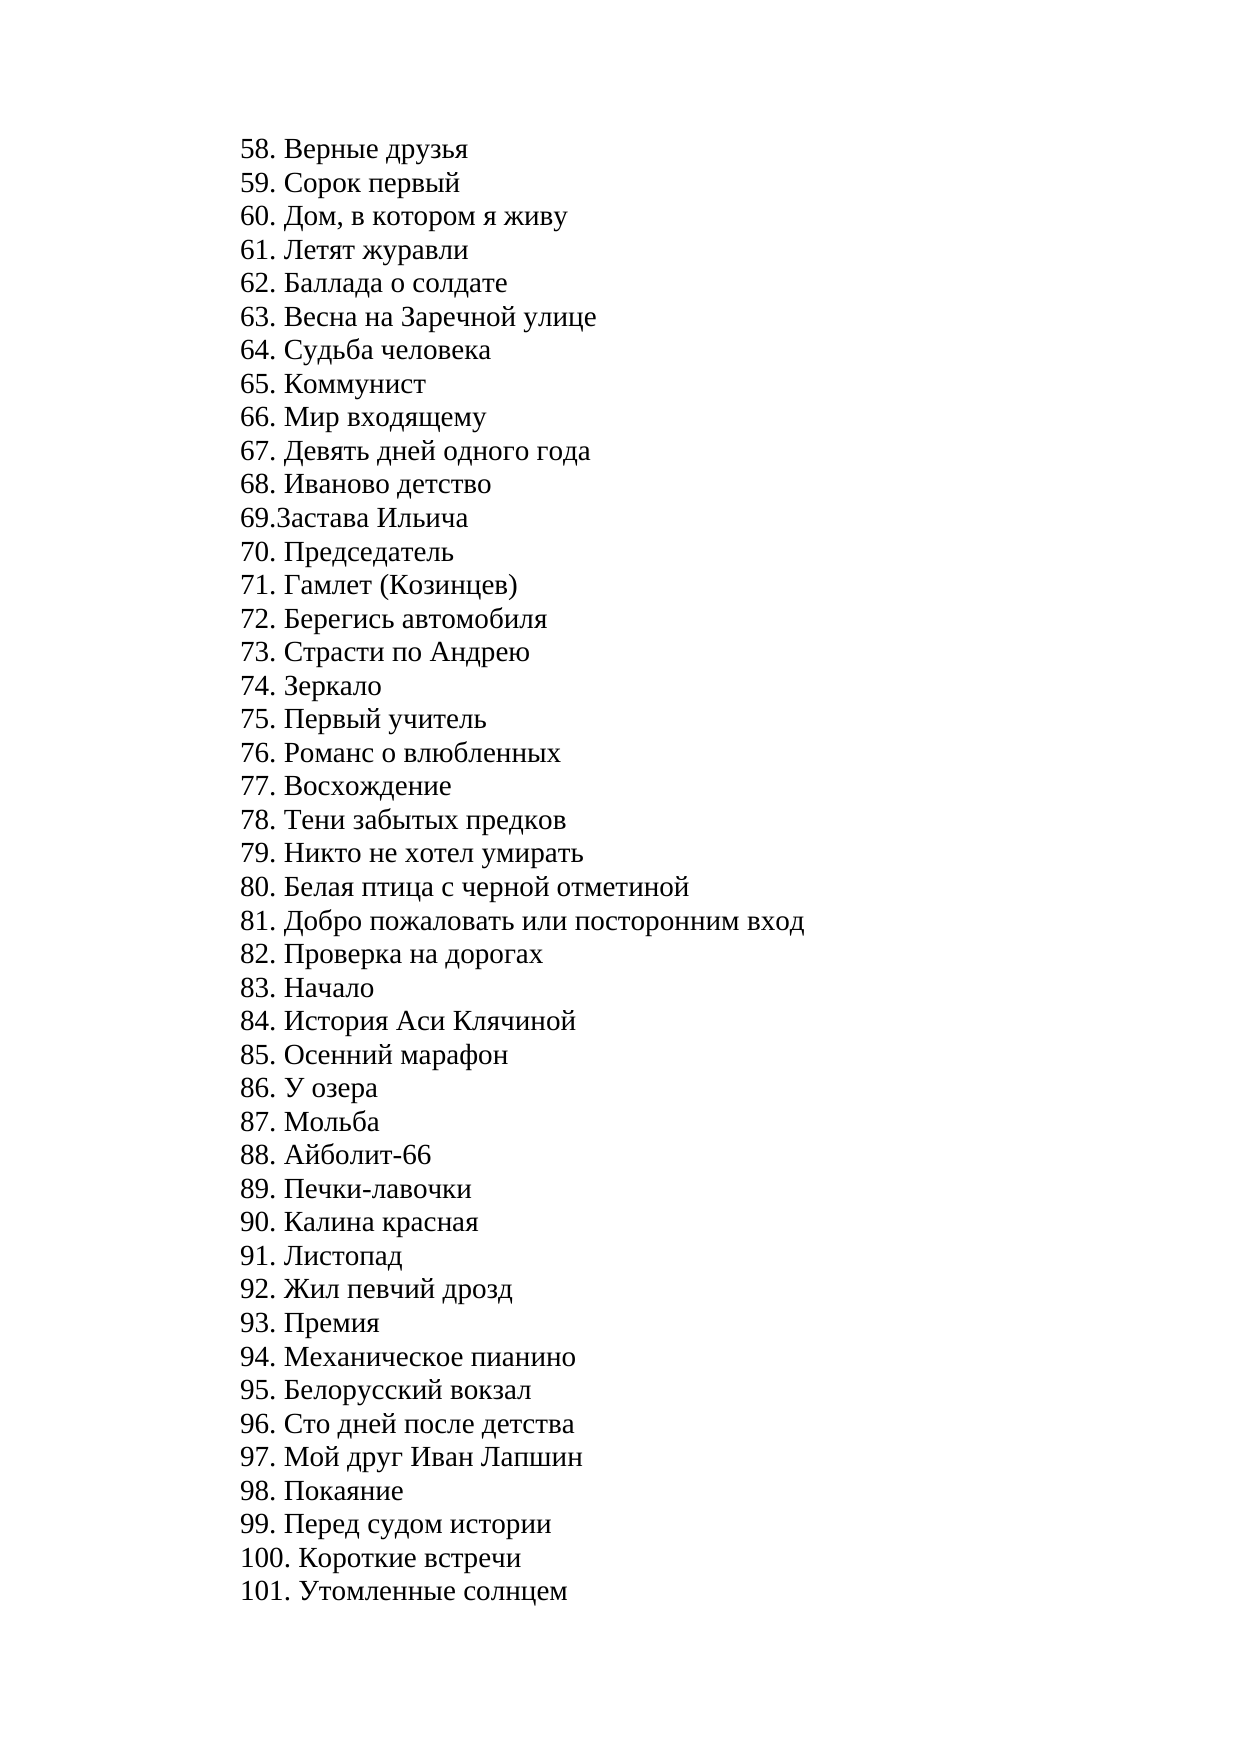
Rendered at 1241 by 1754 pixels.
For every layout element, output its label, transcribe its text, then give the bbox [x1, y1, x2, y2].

text 68. Иваново детство [177, 467, 1152, 500]
text 66. Мир входящему [177, 399, 1152, 433]
text 95. Белорусский вокзал [177, 1372, 1152, 1406]
text 79. Никто не хотел умирать [177, 836, 1152, 869]
text 91. Листопад [177, 1238, 1152, 1272]
text 75. Первый учитель [177, 701, 1152, 735]
text 96. Сто дней после детства [177, 1406, 1152, 1439]
text 90. Калина красная [177, 1204, 1152, 1238]
text 93. Премия [177, 1305, 1152, 1339]
text 65. Коммунист [177, 366, 1152, 399]
text 98. Покаяние [177, 1473, 1152, 1506]
text 58. Верные друзья [177, 131, 1152, 165]
text 62. Баллада о солдате [177, 265, 1152, 299]
text 71. Гамлет (Козинцев) [177, 567, 1152, 601]
text 77. Восхождение [177, 768, 1152, 802]
text 73. Страсти по Андрею [177, 634, 1152, 668]
text 88. Айболит-66 [177, 1137, 1152, 1171]
text 67. Девять дней одного года [177, 433, 1152, 467]
text 87. Мольба [177, 1104, 1152, 1137]
text 74. Зеркало [177, 668, 1152, 701]
text 97. Мой друг Иван Лапшин [177, 1439, 1152, 1473]
text 101. Утомленные солнцем [177, 1573, 1152, 1607]
text 86. У озера [177, 1070, 1152, 1104]
text 80. Белая птица с черной отметиной [177, 869, 1152, 903]
text 61. Летят журавли [177, 232, 1152, 265]
text 92. Жил певчий дрозд [177, 1272, 1152, 1305]
text 99. Перед судом истории [177, 1506, 1152, 1540]
text 82. Проверка на дорогах [177, 936, 1152, 970]
text 69.3астава Ильича [177, 500, 1152, 534]
text 84. История Аси Клячиной [177, 1003, 1152, 1037]
text 59. Сорок первый [177, 165, 1152, 198]
text 60. Дом, в котором я живу [177, 198, 1152, 232]
text 63. Весна на Заречной улице [177, 299, 1152, 332]
text 94. Механическое пианино [177, 1339, 1152, 1372]
text 72. Берегись автомобиля [177, 601, 1152, 634]
text 70. Председатель [177, 534, 1152, 567]
text 89. Печки-лавочки [177, 1171, 1152, 1204]
text 81. Добро пожаловать или посторонним вход [177, 903, 1152, 936]
text 100. Короткие встречи [177, 1540, 1152, 1573]
text 64. Судьба человека [177, 332, 1152, 366]
text 85. Осенний марафон [177, 1037, 1152, 1070]
text 78. Тени забытых предков [177, 802, 1152, 836]
text 83. Начало [177, 970, 1152, 1003]
text 76. Романс о влюбленных [177, 735, 1152, 768]
